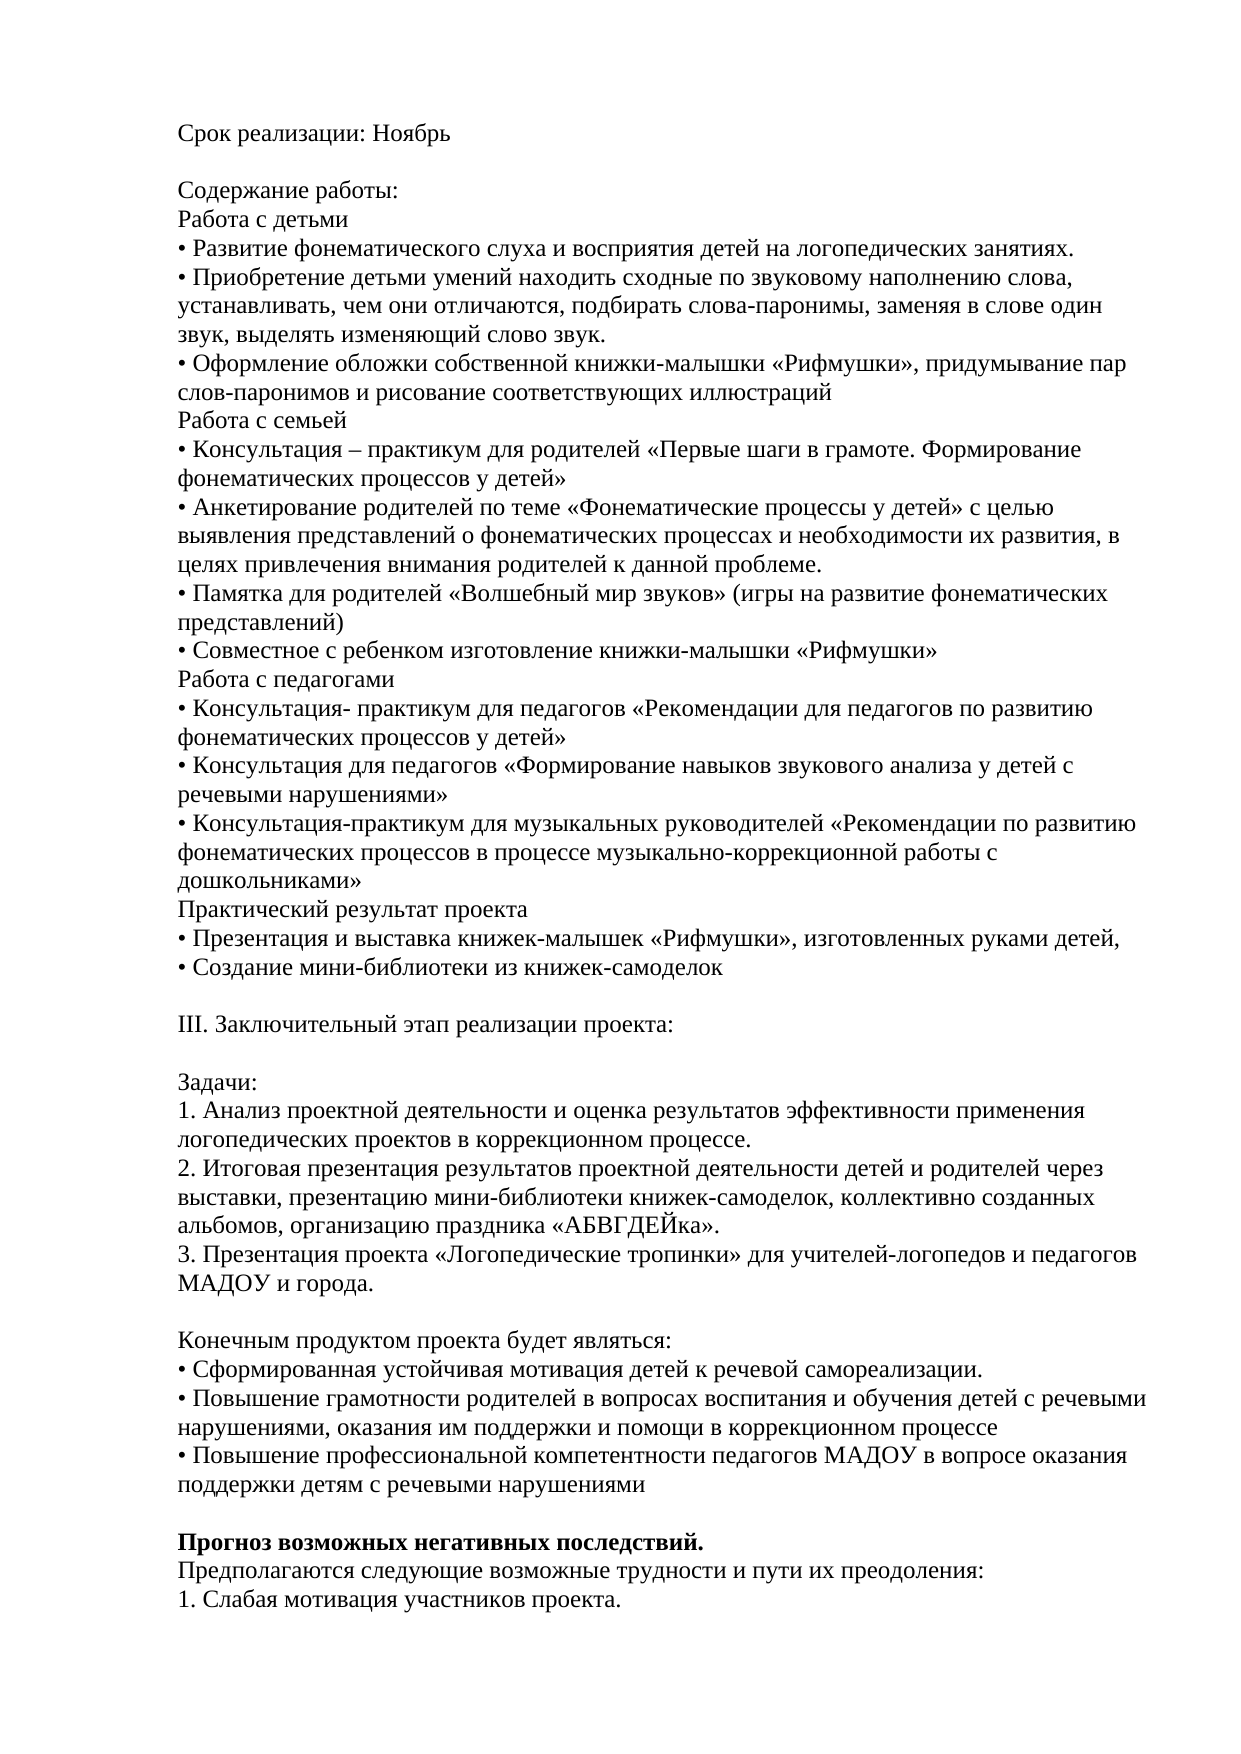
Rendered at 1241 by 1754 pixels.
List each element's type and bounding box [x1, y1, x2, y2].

text [177, 118, 1152, 1613]
